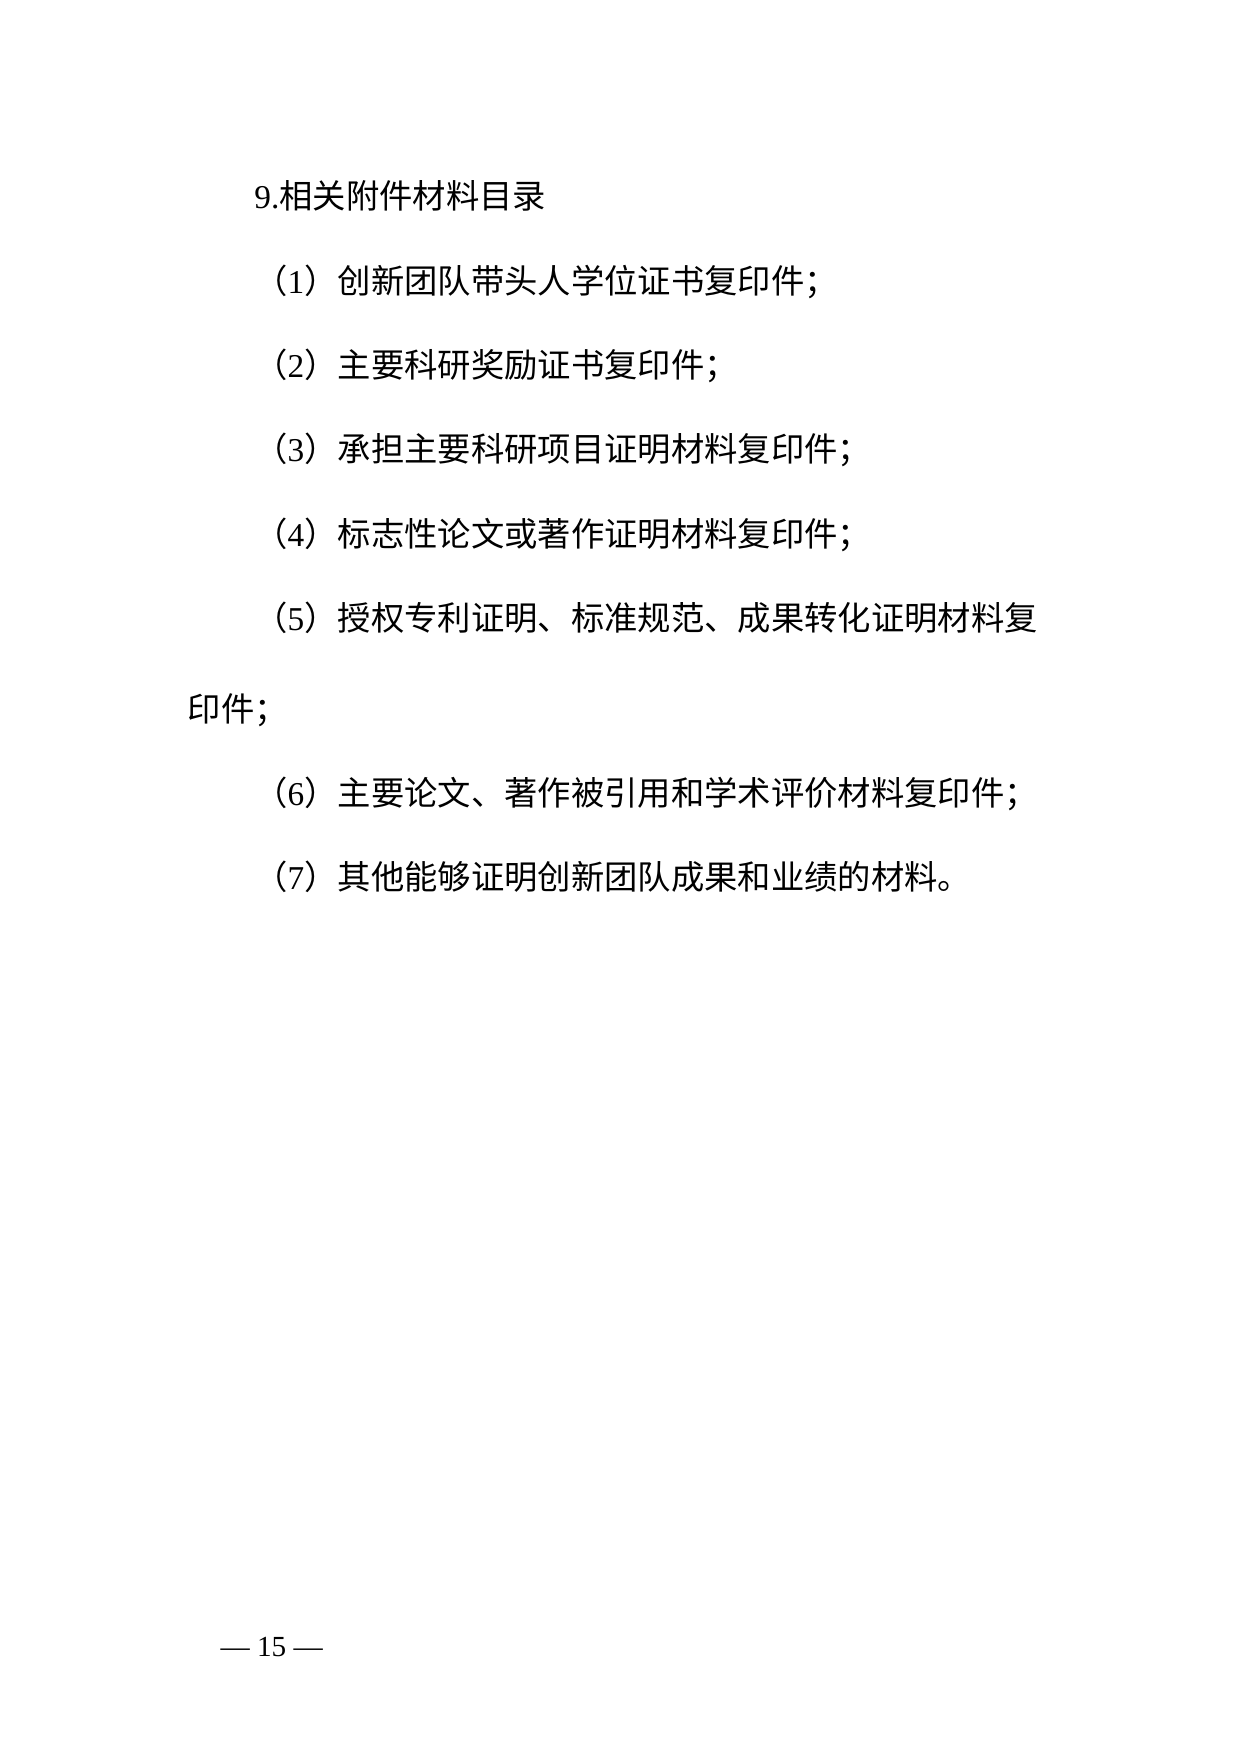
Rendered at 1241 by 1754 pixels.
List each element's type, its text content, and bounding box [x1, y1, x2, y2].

text （4）标志性论文或著作证明材料复印件； [187, 499, 1053, 564]
text （3）承担主要科研项目证明材料复印件； [187, 415, 1053, 480]
text 9.相关附件材料目录 [187, 162, 1053, 227]
text （7）其他能够证明创新团队成果和业绩的材料。 [187, 843, 1053, 908]
text （5）授权专利证明、标准规范、成果转化证明材料复印件； [187, 583, 1053, 739]
text （2）主要科研奖励证书复印件； [187, 331, 1053, 396]
text （1）创新团队带头人学位证书复印件； [187, 246, 1053, 311]
text （6）主要论文、著作被引用和学术评价材料复印件； [187, 758, 1053, 823]
